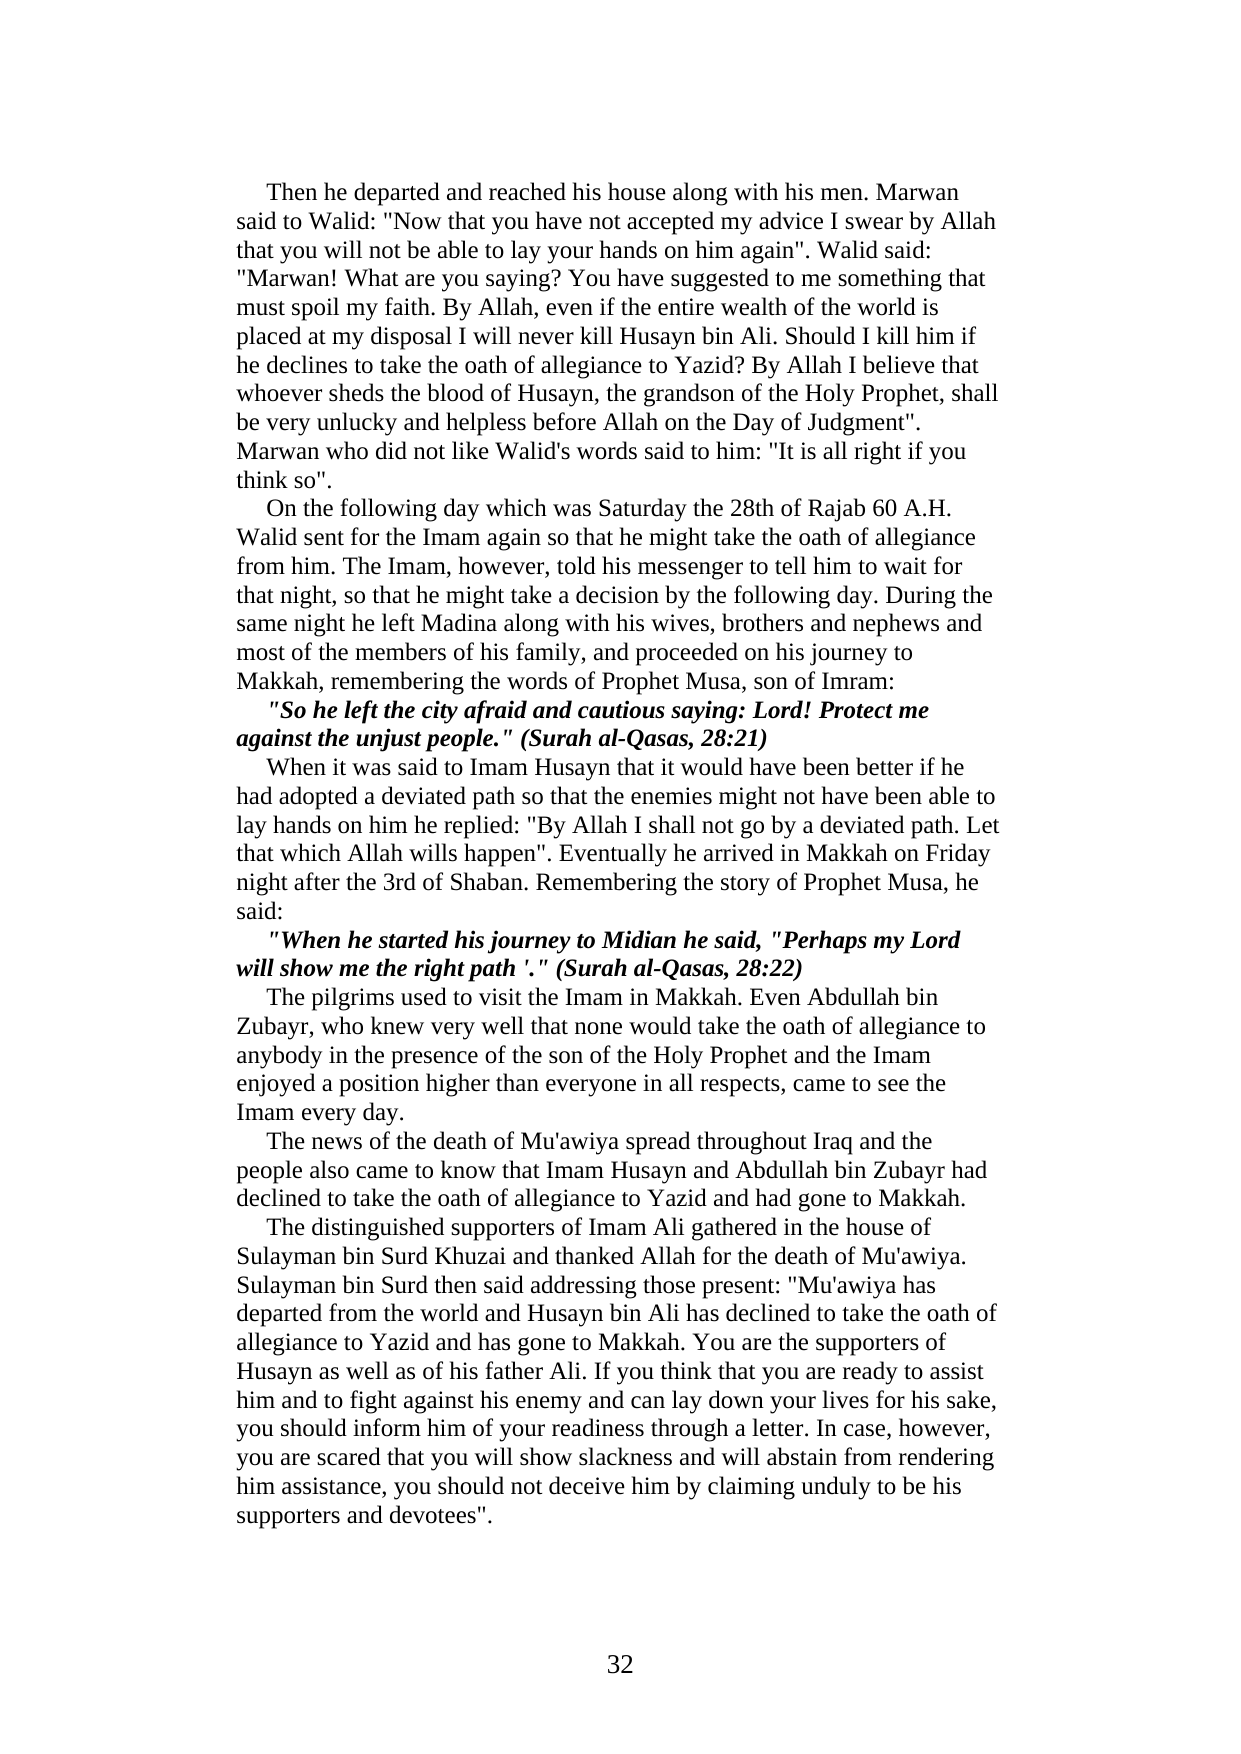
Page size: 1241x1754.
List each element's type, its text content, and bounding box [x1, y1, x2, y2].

text Then he departed and reached his house along with his men. Marwan said to Walid: "Now that you have not accepted my advice I swear by Allah [236, 177, 1004, 235]
text The news of the death of Mu'awiya spread throughout Iraq and the people also came to know that Imam Husayn and Abdullah bin Zubayr had declined to take the oath of allegiance to Yazid and had gone to Makkah. [236, 1126, 1004, 1212]
text The distinguished supporters of Imam Ali gathered in the house of Sulayman bin Surd Khuzai and thanked Allah for the death of Mu'awiya. Sulayman bin Surd then said addressing those present: "Mu'awiya has departed from the world and Husayn bin Ali has declined to take the oath of allegiance to Yazid and has gone to Makkah. You are the supporters of Husayn as well as of his father Ali. If you think that you are ready to assist him and to fight against his enemy and can lay down your lives for his sake, you should inform him of your readiness through a letter. In case, however, you are scared that you will show slackness and will abstain from rendering him assistance, you should not deceive him by claiming unduly to be his supporters and devotees". [236, 1212, 1004, 1528]
text "When he started his journey to Midian he said, "Perhaps my Lord will show me the right path '." (Surah al-Qasas, 28:22) [236, 925, 1004, 982]
text "So he left the city afraid and cautious saying: Lord! Protect me against the unjust people." (Surah al-Qasas, 28:21) [236, 695, 1004, 752]
text When it was said to Imam Husayn that it would have been better if he had adopted a deviated path so that the enemies might not have been able to lay hands on him he replied: "By Allah I shall not go by a deviated path. Let that which Allah wills happen". Eventually he arrived in Makkah on Friday night after the 3rd of Shaban. Remembering the story of Prophet Musa, he said: [236, 752, 1004, 925]
text that you will not be able to lay your hands on him again". Walid said: "Marwan! What are you saying? You have suggested to me something that must spoil my faith. By Allah, even if the entire wealth of the world is placed at my disposal I will never kill Husayn bin Ali. Should I kill him if he declines to take the oath of allegiance to Yazid? By Allah I believe that whoever sheds the blood of Husayn, the grandson of the Holy Prophet, shall be very unlucky and helpless before Allah on the Day of Judgment". Marwan who did not like Walid's words said to him: "It is all right if you think so". [236, 235, 1004, 493]
text The pilgrims used to visit the Imam in Makkah. Even Abdullah bin Zubayr, who knew very well that none would take the oath of allegiance to anybody in the presence of the son of the Holy Prophet and the Imam enjoyed a position higher than everyone in all respects, came to see the Imam every day. [236, 982, 1004, 1126]
text On the following day which was Saturday the 28th of Rajab 60 A.H. Walid sent for the Imam again so that he might take the oath of allegiance from him. The Imam, however, told his messenger to tell him to wait for that night, so that he might take a decision by the following day. During the same night he left Madina along with his wives, brothers and nephews and most of the members of his family, and proceeded on his journey to Makkah, remembering the words of Prophet Musa, son of Imram: [236, 493, 1004, 695]
